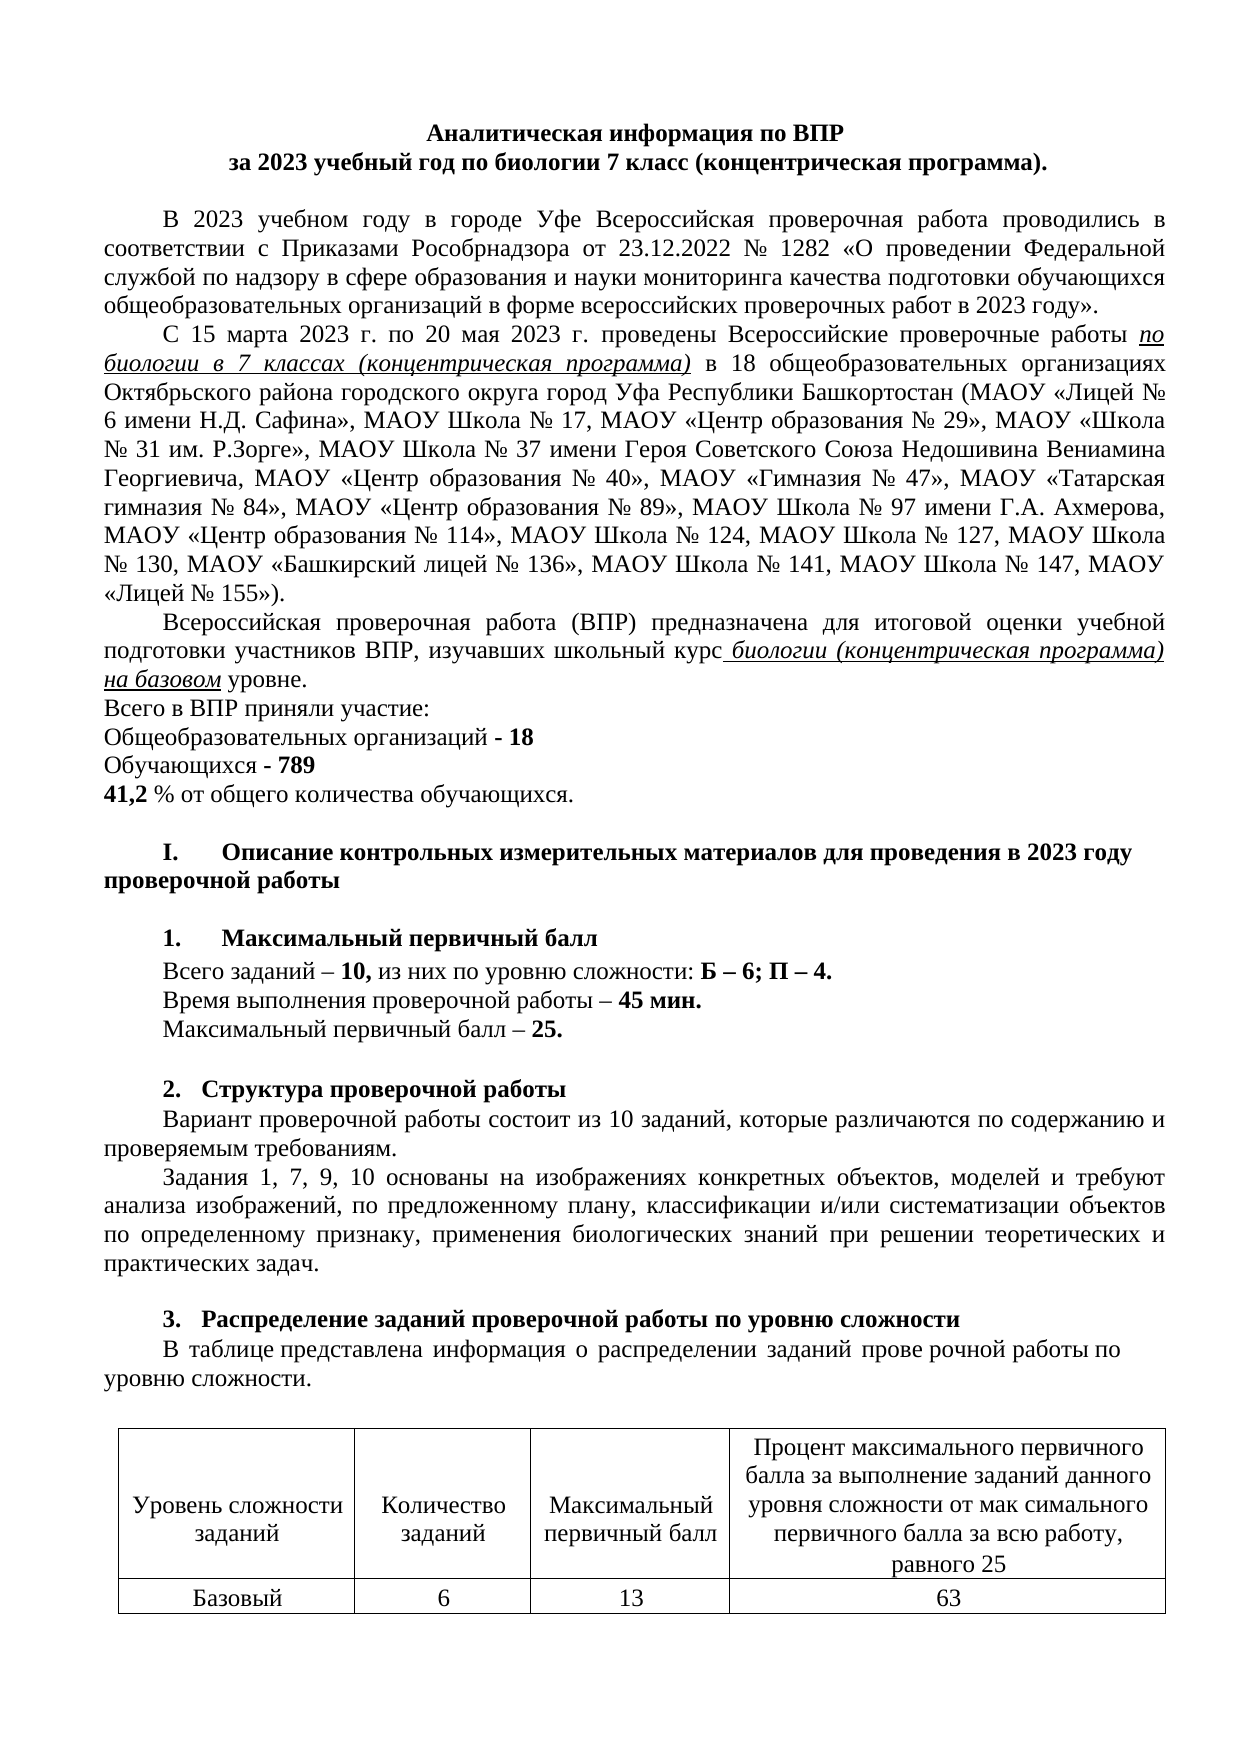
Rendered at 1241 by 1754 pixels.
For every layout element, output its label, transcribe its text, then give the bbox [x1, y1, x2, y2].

text Обучающихся - 789 [103, 751, 1167, 779]
table_cell 13 [531, 1579, 729, 1613]
list Максимальный первичный балл [103, 923, 1167, 952]
table_cell Базовый [119, 1579, 354, 1613]
text С 15 марта 2023 г. по 20 мая 2023 г. проведены Всероссийские проверочные работы по биологии в 7 классах (концентрическая программа) в 18 общеобразовательных организациях Октябрьского района городского округа город Уфа Республики Башкортостан (МАОУ «Лицей № 6 имени Н.Д. Сафина», МАОУ Школа № 17, МАОУ «Центр образования № 29», МАОУ «Школа № 31 им. Р.Зорге», МАОУ Школа № 37 имени Героя Советского Союза Недошивина Вениамина Георгиевича, МАОУ «Центр образования № 40», МАОУ «Гимназия № 47», МАОУ «Татарская гимназия № 84», МАОУ «Центр образования № 89», МАОУ Школа № 97 имени Г.А. Ахмерова, МАОУ «Центр образования № 114», МАОУ Школа № 124, МАОУ Школа № 127, МАОУ Школа № 130, МАОУ «Башкирский лицей № 136», МАОУ Школа № 141, МАОУ Школа № 147, МАОУ «Лицей № 155»). [103, 319, 1167, 607]
text Общеобразовательных организаций - 18 [103, 722, 1167, 751]
table_header Максимальный первичный балл [531, 1429, 729, 1578]
text Всего в ВПР приняли участие: [103, 693, 1167, 722]
text Максимальный первичный балл – 25. [103, 1014, 1167, 1042]
subtitle Структура проверочной работы [103, 1071, 1167, 1104]
text за 2023 учебный год по биологии 7 класс (концентрическая программа). [103, 147, 1167, 176]
table_cell 6 [355, 1579, 530, 1613]
text Время выполнения проверочной работы – 45 мин. [103, 985, 1167, 1014]
text Аналитическая информация по ВПР [103, 118, 1167, 147]
text В таблице представлена информация о распределении заданий прове рочной работы по уровню сложности. [103, 1334, 1167, 1392]
text В 2023 учебном году в городе Уфе Всероссийская проверочная работа проводились в соответствии с Приказами Рособрнадзора от 23.12.2022 № 1282 «О проведении Федеральной службой по надзору в сфере образования и науки мониторинга качества подготовки обучающихся общеобразовательных организаций в форме всероссийских проверочных работ в 2023 году». [103, 204, 1167, 319]
text Всероссийская проверочная работа (ВПР) предназначена для итоговой оценки учебной подготовки участников ВПР, изучавших школьный курс биологии (концентрическая программа) на базовом уровне. [103, 607, 1167, 693]
table_header Количество заданий [355, 1429, 530, 1578]
text Всего заданий – 10, из них по уровню сложности: Б – 6; П – 4. [103, 956, 1167, 985]
subtitle Распределение заданий проверочной работы по уровню сложности [103, 1301, 1167, 1334]
list Описание контрольных измерительных материалов для проведения в 2023 году проверочной работы [103, 837, 1167, 894]
table_header Уровень сложности заданий [119, 1429, 354, 1578]
text Задания 1, 7, 9, 10 основаны на изображениях конкретных объектов, моделей и требуют анализа изображений, по предложенному плану, классификации и/или систематизации объектов по определенному признаку, применения биологических знаний при решении теоретических и практических задач. [103, 1162, 1167, 1277]
text 41,2 % от общего количества обучающихся. [103, 779, 1167, 808]
table_header Процент максимального первичного балла за выполнение заданий данного уровня сложности от мак симального первичного балла за всю работу, равного 25 [730, 1429, 1165, 1578]
table_cell 63 [730, 1579, 1165, 1613]
text Вариант проверочной работы состоит из 10 заданий, которые различаются по содержанию и проверяемым требованиям. [103, 1104, 1167, 1162]
